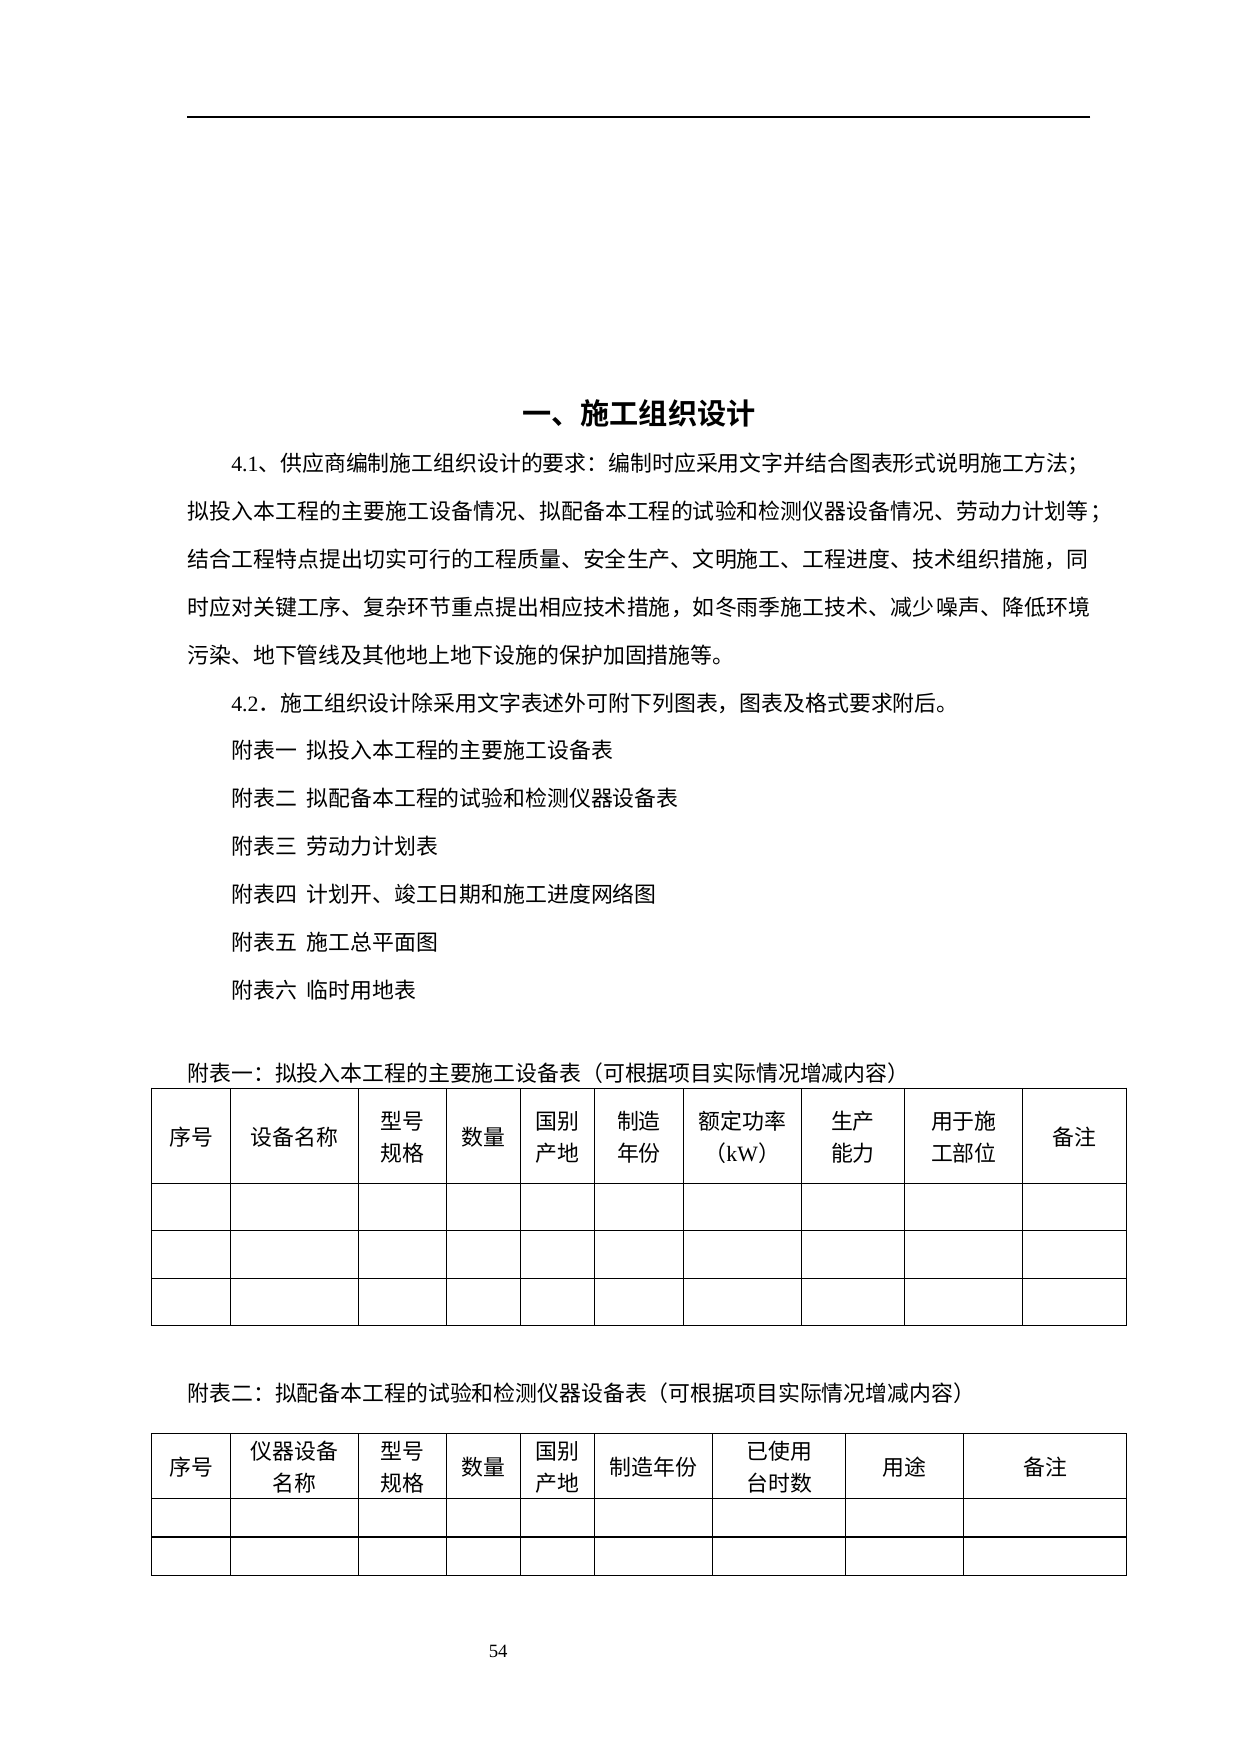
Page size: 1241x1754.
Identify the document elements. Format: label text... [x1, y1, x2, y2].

table_cell [152, 1184, 230, 1230]
text 附表二 拟配备本工程的试验和检测仪器设备表 [187, 768, 1090, 816]
table_cell [802, 1184, 904, 1230]
text 附表二：拟配备本工程的试验和检测仪器设备表（可根据项目实际情况增减内容） [187, 1376, 1090, 1408]
table_cell [1023, 1184, 1126, 1230]
table_cell [359, 1231, 446, 1278]
text 附表四 计划开、竣工日期和施工进度网络图 [187, 864, 1090, 912]
table_header 制造年份 [595, 1434, 712, 1498]
table_header 设备名称 [231, 1089, 358, 1183]
text 附表一 拟投入本工程的主要施工设备表 [187, 721, 1090, 768]
table_cell [802, 1279, 904, 1325]
table_cell [359, 1499, 446, 1536]
table_cell [684, 1184, 801, 1230]
table_header 额定功率 （kW） [684, 1089, 801, 1183]
table_cell [905, 1231, 1022, 1278]
table_cell [521, 1279, 594, 1325]
table_header 序号 [152, 1434, 230, 1498]
table_header 备注 [964, 1434, 1126, 1498]
text 附表三 劳动力计划表 [187, 816, 1090, 864]
table_header 数量 [447, 1089, 520, 1183]
table_cell [447, 1538, 520, 1575]
table_cell [1023, 1231, 1126, 1278]
table_cell [595, 1499, 712, 1536]
table_cell [521, 1231, 594, 1278]
table_cell [359, 1279, 446, 1325]
table_header 数量 [447, 1434, 520, 1498]
text 4.2．施工组织设计除采用文字表述外可附下列图表，图表及格式要求附后。 [187, 673, 1090, 721]
table_cell [231, 1184, 358, 1230]
table_cell [684, 1279, 801, 1325]
table_cell [595, 1231, 683, 1278]
table_header 序号 [152, 1089, 230, 1183]
text 一、施工组织设计 [187, 391, 1090, 433]
table_cell [521, 1184, 594, 1230]
table_header 用于施 工部位 [905, 1089, 1022, 1183]
table_header 型号 规格 [359, 1434, 446, 1498]
text 附表一：拟投入本工程的主要施工设备表（可根据项目实际情况增减内容） [187, 1056, 1090, 1088]
table_cell [447, 1499, 520, 1536]
table_cell [802, 1231, 904, 1278]
table_cell [231, 1499, 358, 1536]
table_cell [152, 1231, 230, 1278]
table_cell [359, 1184, 446, 1230]
table_cell [595, 1538, 712, 1575]
table_header 已使用 台时数 [713, 1434, 845, 1498]
table_header 制造 年份 [595, 1089, 683, 1183]
table_cell [595, 1184, 683, 1230]
table_cell [231, 1538, 358, 1575]
table_header 型号 规格 [359, 1089, 446, 1183]
table_header 国别 产地 [521, 1089, 594, 1183]
text 附表六 临时用地表 [187, 960, 1090, 1008]
table_cell [1023, 1279, 1126, 1325]
text 4.1、供应商编制施工组织设计的要求：编制时应采用文字并结合图表形式说明施工方法；拟投入本工程的主要施工设备情况、拟配备本工程的试验和检测仪器设备情况、劳动力计划等；结合工程特点提出切实可行的工程质量、安全生产、文明施工、工程进度、技术组织措施，同时应对关键工序、复杂环节重点提出相应技术措施，如冬雨季施工技术、减少噪声、降低环境污染、地下管线及其他地上地下设施的保护加固措施等。 [187, 433, 1090, 673]
table_cell [231, 1279, 358, 1325]
table_cell [152, 1499, 230, 1536]
table_header 生产 能力 [802, 1089, 904, 1183]
table_cell [964, 1538, 1126, 1575]
table_cell [152, 1279, 230, 1325]
table_header 备注 [1023, 1089, 1126, 1183]
table_cell [447, 1184, 520, 1230]
table_header 仪器设备名称 [231, 1434, 358, 1498]
table_cell [521, 1499, 594, 1536]
table_cell [905, 1184, 1022, 1230]
table_cell [152, 1538, 230, 1575]
table_cell [359, 1538, 446, 1575]
table_cell [964, 1499, 1126, 1536]
table_header 国别 产地 [521, 1434, 594, 1498]
table_cell [684, 1231, 801, 1278]
table_cell [447, 1231, 520, 1278]
table_cell [521, 1538, 594, 1575]
table_cell [846, 1499, 963, 1536]
table_cell [846, 1538, 963, 1575]
text 附表五 施工总平面图 [187, 912, 1090, 960]
table_header 用途 [846, 1434, 963, 1498]
table_cell [713, 1538, 845, 1575]
table_cell [595, 1279, 683, 1325]
table_cell [905, 1279, 1022, 1325]
table_cell [447, 1279, 520, 1325]
table_cell [713, 1499, 845, 1536]
table_cell [231, 1231, 358, 1278]
